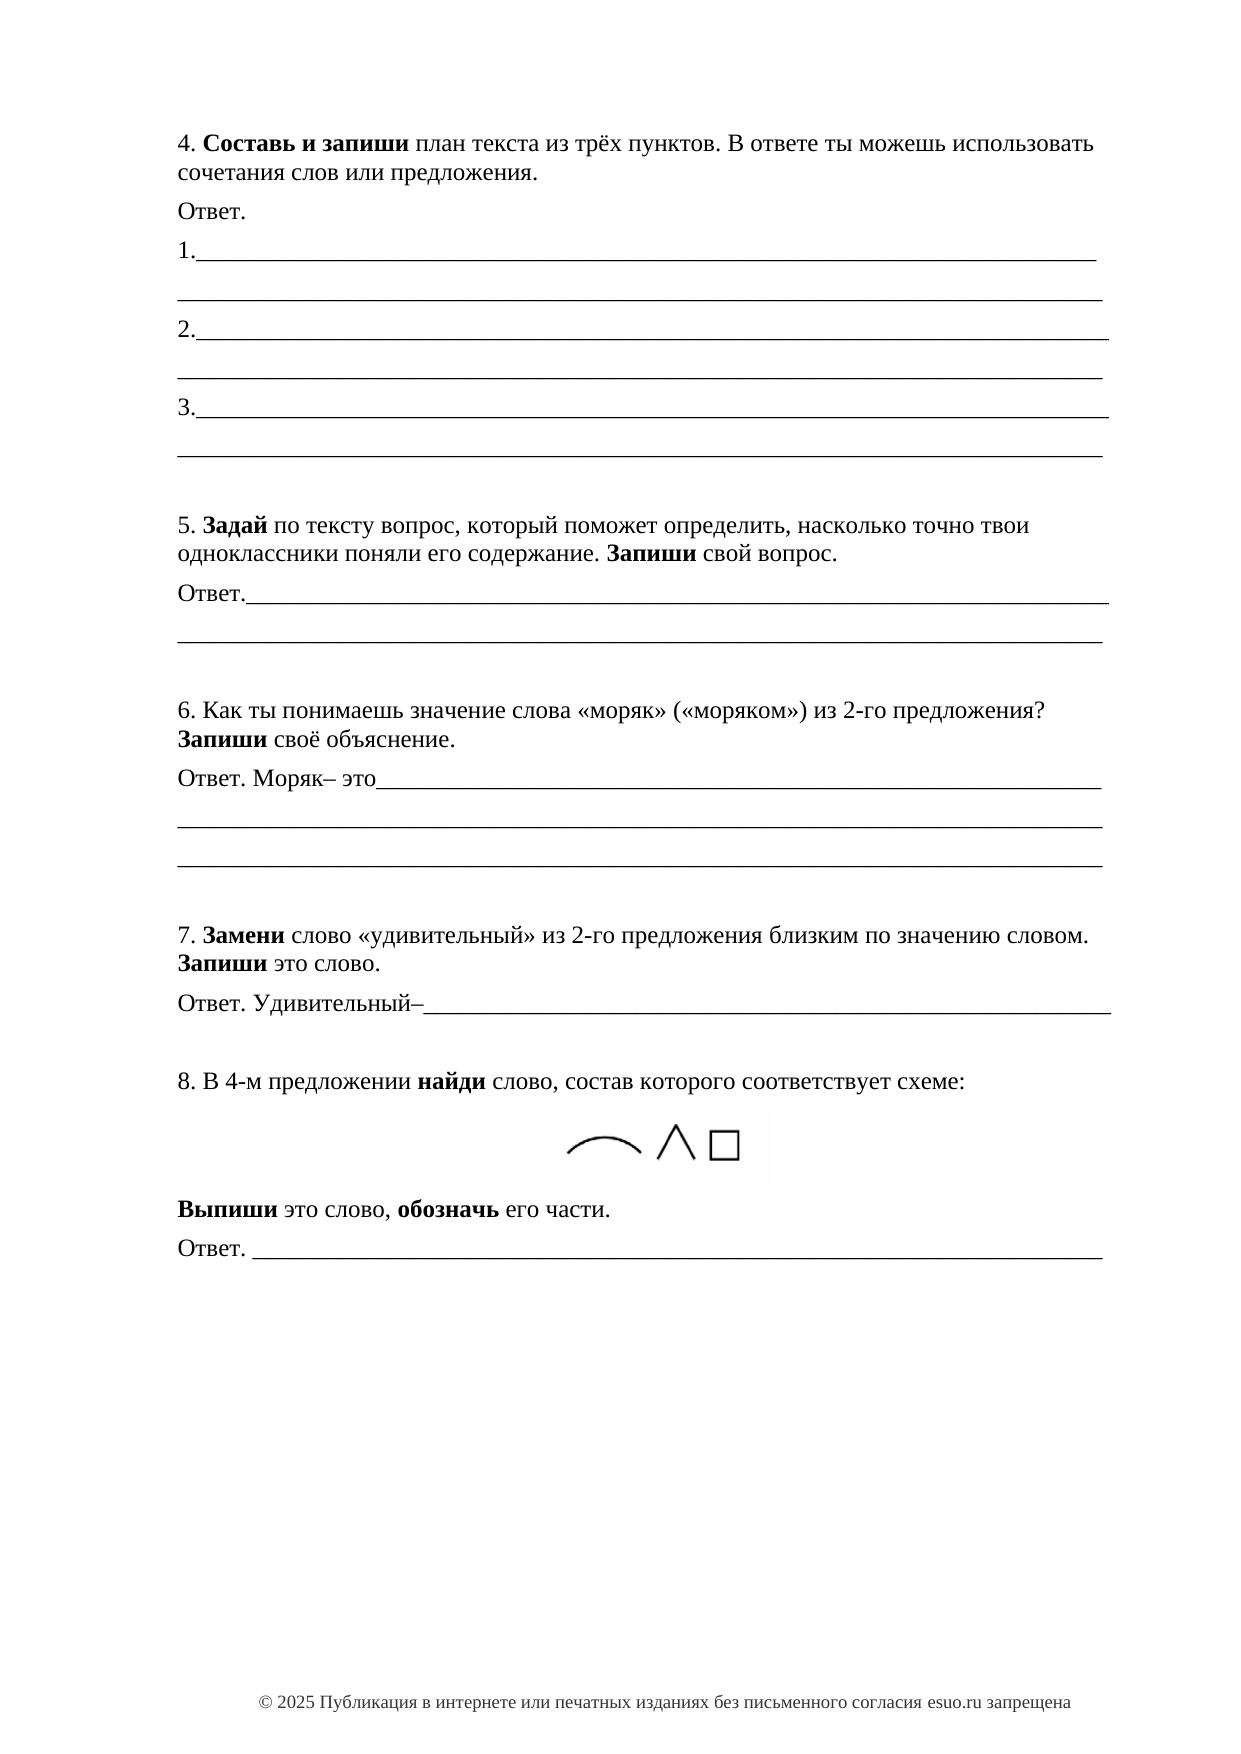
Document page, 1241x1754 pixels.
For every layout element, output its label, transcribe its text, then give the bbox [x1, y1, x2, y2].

text Ответ._____________________________________________________________________ [177, 578, 1122, 606]
text __________________________________________________________________________ [177, 431, 1122, 460]
text Ответ. Моряк– это__________________________________________________________ [177, 763, 1122, 792]
text __________________________________________________________________________ [177, 617, 1122, 646]
text __________________________________________________________________________ [177, 353, 1122, 382]
text 8. В 4-м предложении найди слово, состав которого соответствует схеме: [177, 1066, 1122, 1095]
text Выпиши это слово, обозначь его части. [177, 1194, 1122, 1222]
text Ответ. Удивительный–_______________________________________________________ [177, 988, 1122, 1016]
picture [525, 1105, 774, 1184]
text 5. Задай по тексту вопрос, который поможет определить, насколько точно твои одноклассники поняли его содержание. Запиши свой вопрос. [177, 510, 1122, 567]
text __________________________________________________________________________ [177, 802, 1122, 831]
text 6. Как ты понимаешь значение слова «моряк» («моряком») из 2-го предложения? Запиши своё объяснение. [177, 695, 1122, 753]
text __________________________________________________________________________ [177, 275, 1122, 303]
text Ответ. ____________________________________________________________________ [177, 1233, 1122, 1262]
text 2._________________________________________________________________________ [177, 314, 1122, 343]
text 1.________________________________________________________________________ [177, 236, 1122, 264]
text Ответ. [177, 196, 1122, 225]
text __________________________________________________________________________ [177, 841, 1122, 870]
text 3._________________________________________________________________________ [177, 392, 1122, 421]
text 7. Замени слово «удивительный» из 2-го предложения близким по значению словом. Запиши это слово. [177, 920, 1122, 977]
text 4. Составь и запиши план текста из трёх пунктов. В ответе ты можешь использовать сочетания слов или предложения. [177, 128, 1122, 186]
